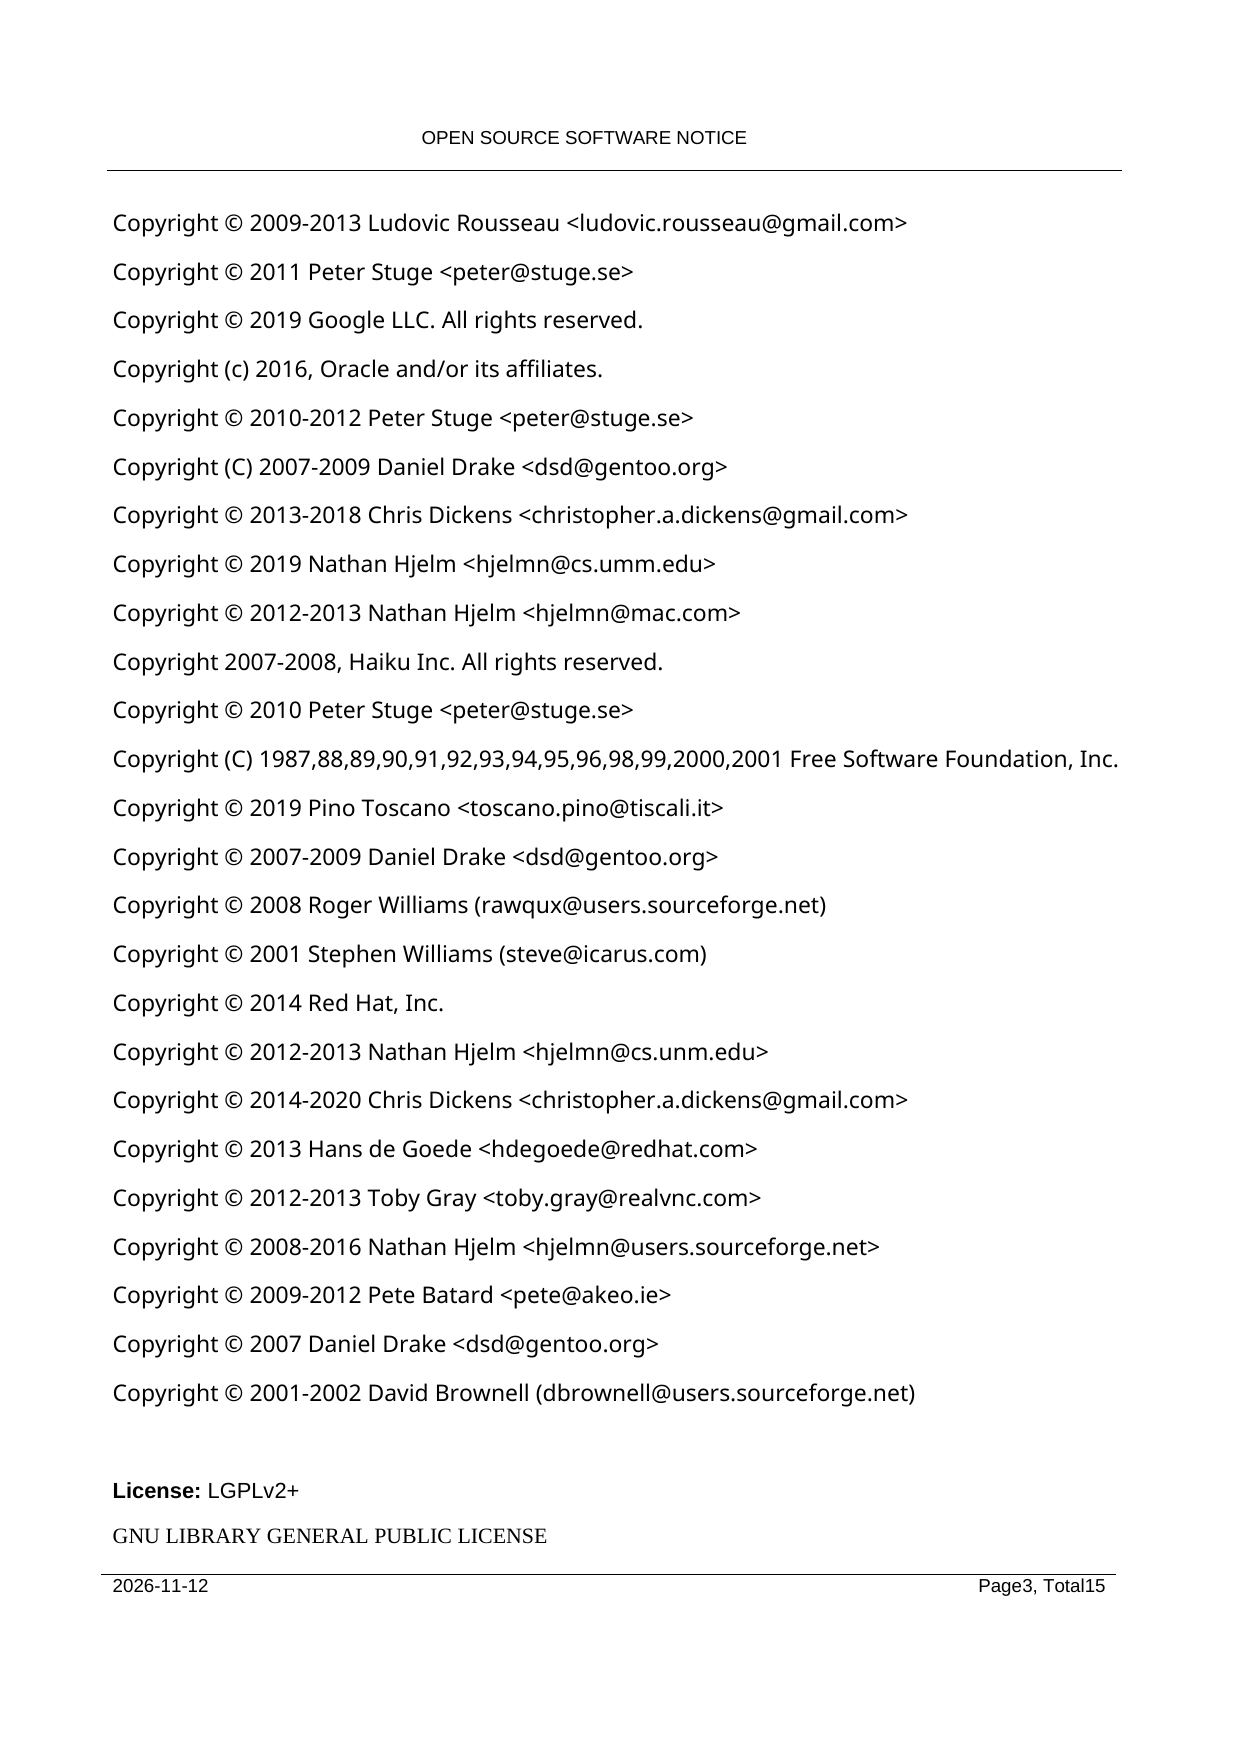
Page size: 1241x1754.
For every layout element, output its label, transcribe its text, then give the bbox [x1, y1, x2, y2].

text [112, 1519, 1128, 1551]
text License: LGPLv2+ [112, 1474, 1128, 1506]
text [112, 206, 1128, 1458]
